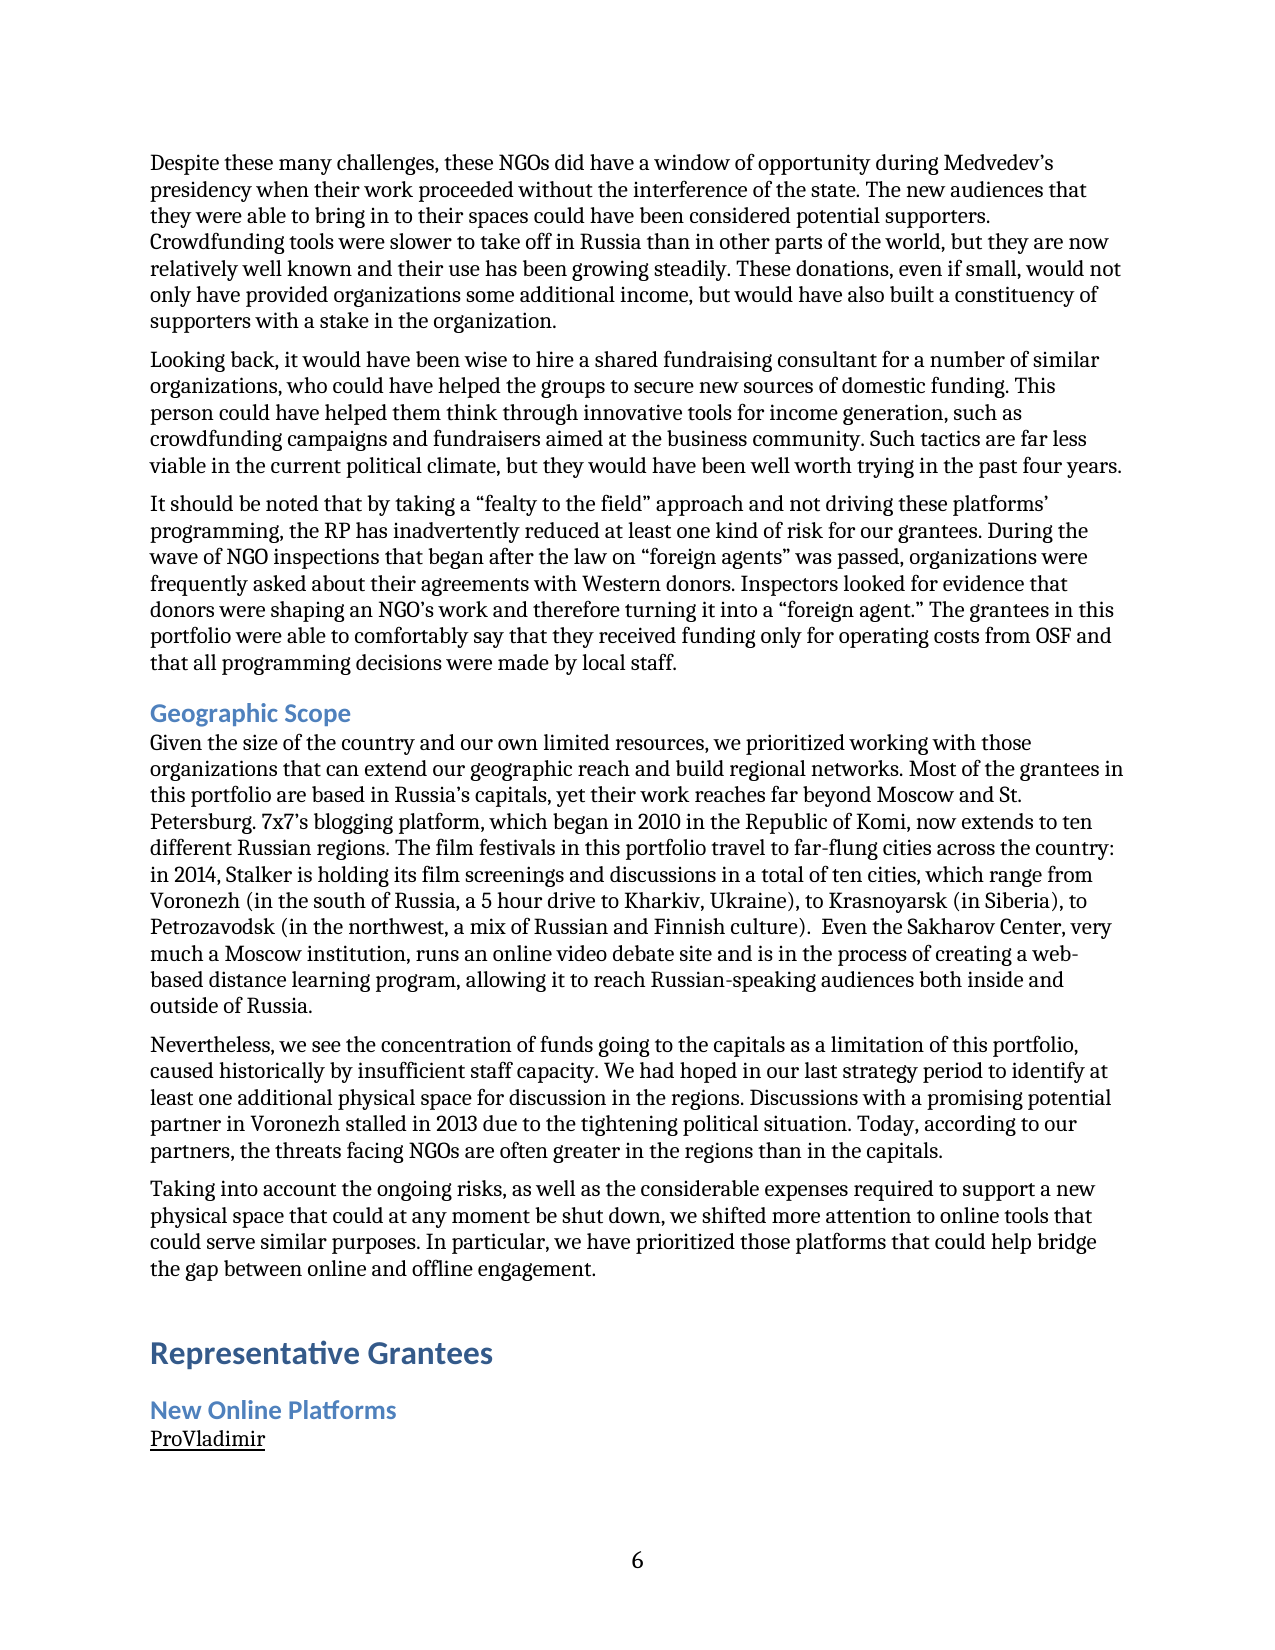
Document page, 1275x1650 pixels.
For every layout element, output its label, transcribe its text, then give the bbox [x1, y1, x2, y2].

text Despite these many challenges, these NGOs did have a window of opportunity during Medvedev’s presidency when their work proceeded without the interference of the state. The new audiences that they were able to bring in to their spaces could have been considered potential supporters. Crowdfunding tools were slower to take off in Russia than in other parts of the world, but they are now relatively well known and their use has been growing steadily. These donations, even if small, would not only have provided organizations some additional income, but would have also built a constituency of supporters with a stake in the organization. [150, 150, 1125, 334]
text Given the size of the country and our own limited resources, we prioritized working with those organizations that can extend our geographic reach and build regional networks. Most of the grantees in this portfolio are based in Russia’s capitals, yet their work reaches far beyond Moscow and St. Petersburg. 7x7’s blogging platform, which began in 2010 in the Republic of Komi, now extends to ten different Russian regions. The film festivals in this portfolio travel to far-flung cities across the country: in 2014, Stalker is holding its film screenings and discussions in a total of ten cities, which range from Voronezh (in the south of Russia, a 5 hour drive to Kharkiv, Ukraine), to Krasnoyarsk (in Siberia), to Petrozavodsk (in the northwest, a mix of Russian and Finnish culture). Even the Sakharov Center, very much a Moscow institution, runs an online video debate site and is in the process of creating a web-based distance learning program, allowing it to reach Russian-speaking audiences both inside and outside of Russia. [150, 729, 1125, 1019]
subtitle Representative Grantees [150, 1332, 1125, 1372]
text It should be noted that by taking a “fealty to the field” approach and not driving these platforms’ programming, the RP has inadvertently reduced at least one kind of risk for our grantees. During the wave of NGO inspections that began after the law on “foreign agents” was passed, organizations were frequently asked about their agreements with Western donors. Inspectors looked for evidence that donors were shaping an NGO’s work and therefore turning it into a “foreign agent.” The grantees in this portfolio were able to comfortably say that they received funding only for operating costs from OSF and that all programming decisions were made by local staff. [150, 491, 1125, 676]
text Taking into account the ongoing risks, as well as the considerable expenses required to support a new physical space that could at any moment be shut down, we shifted more attention to online tools that could serve similar purposes. In particular, we have prioritized those platforms that could help bridge the gap between online and offline engagement. [150, 1176, 1125, 1282]
text Nevertheless, we see the concentration of funds going to the capitals as a limitation of this portfolio, caused historically by insufficient staff capacity. We had hoped in our last strategy period to identify at least one additional physical space for discussion in the regions. Discussions with a promising potential partner in Voronezh stalled in 2013 due to the tightening political situation. Today, according to our partners, the threats facing NGOs are often greater in the regions than in the capitals. [150, 1032, 1125, 1164]
subtitle Geographic Scope [150, 697, 1125, 729]
text Looking back, it would have been wise to hire a shared fundraising consultant for a number of similar organizations, who could have helped the groups to secure new sources of domestic funding. This person could have helped them think through innovative tools for income generation, such as crowdfunding campaigns and fundraisers aimed at the business community. Such tactics are far less viable in the current political climate, but they would have been well worth trying in the past four years. [150, 347, 1125, 479]
subtitle New Online Platforms [150, 1393, 1125, 1426]
text ProVladimir [150, 1426, 1125, 1453]
